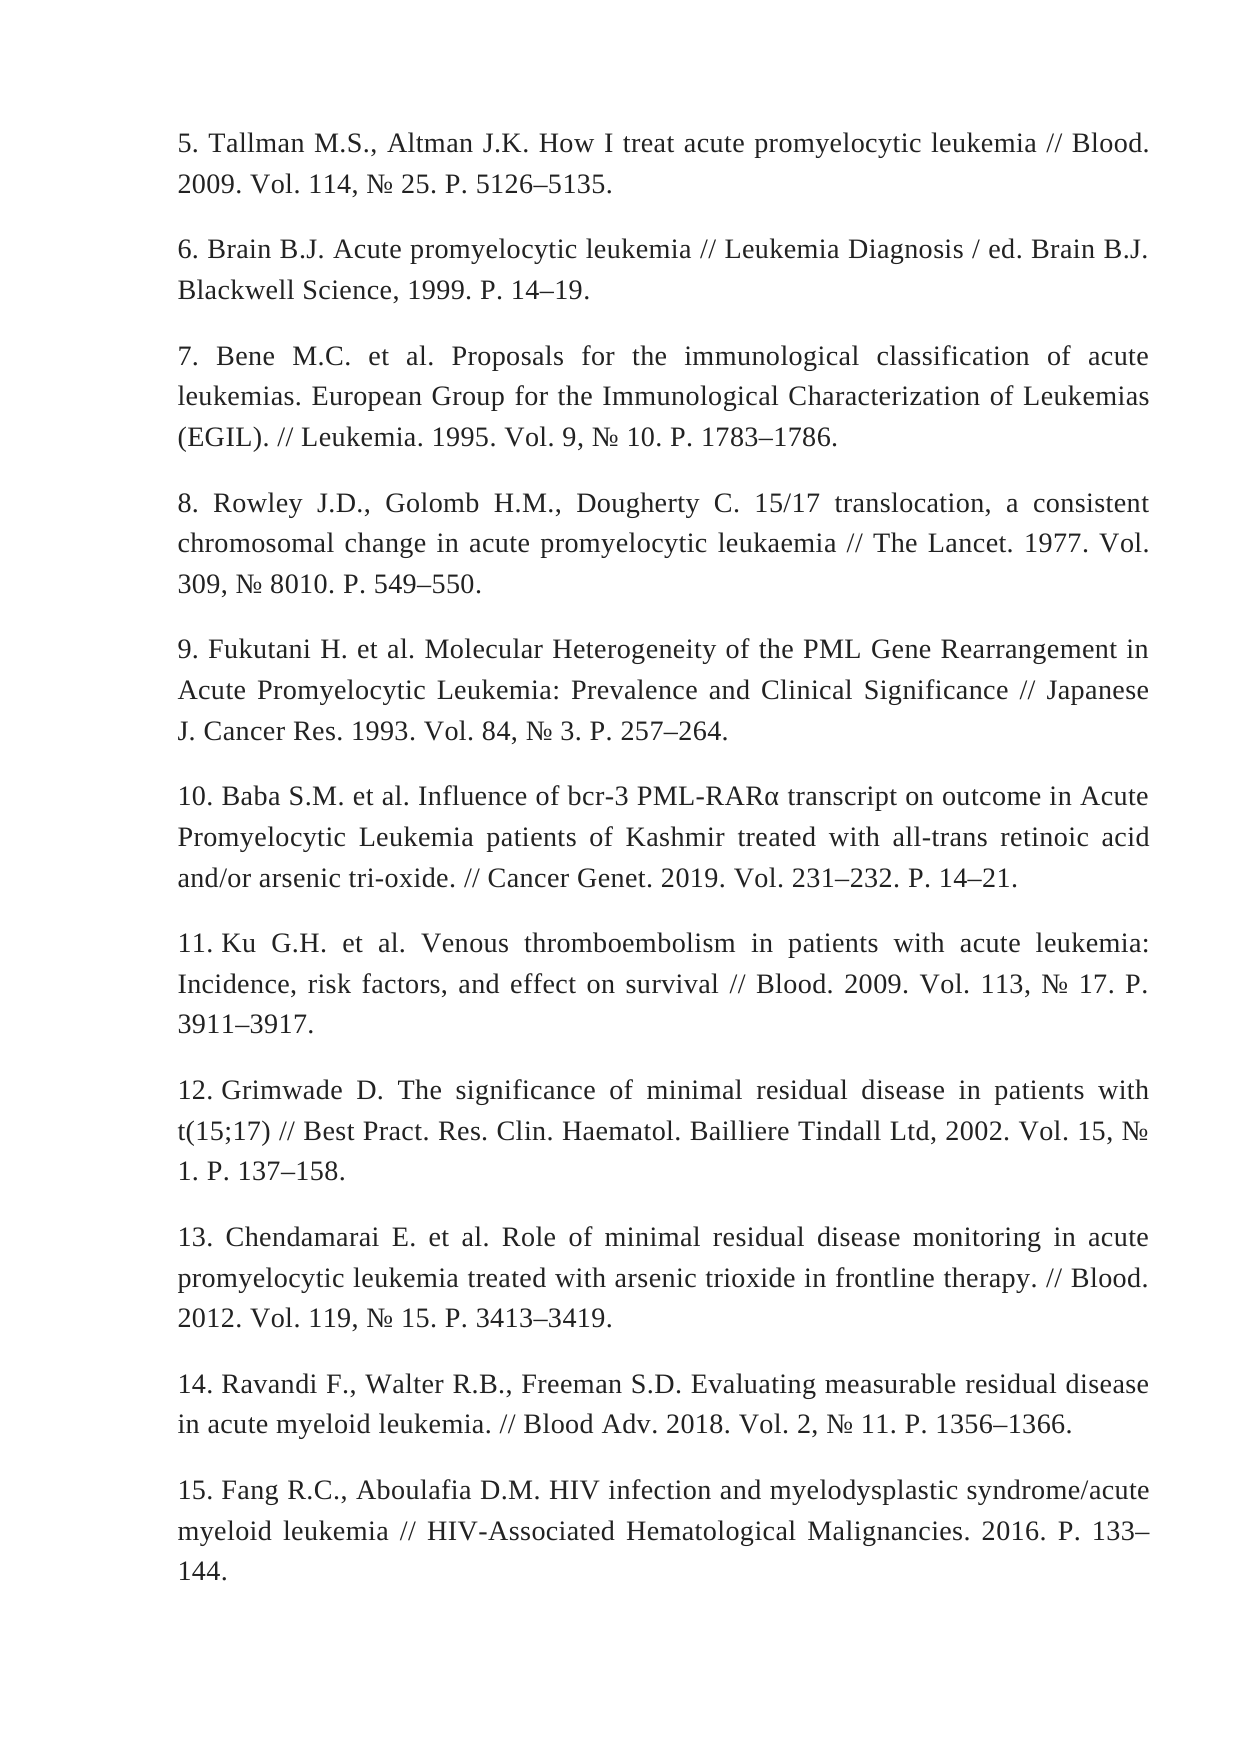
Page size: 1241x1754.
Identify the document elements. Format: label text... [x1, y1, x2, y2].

text 5. Tallman M.S., Altman J.K. How I treat acute promyelocytic leukemia // Blood. 2009. Vol. 114, № 25. P. 5126–5135. [177, 118, 1152, 199]
text 9. Fukutani H. et al. Molecular Heterogeneity of the PML Gene Rearrangement in Acute Promyelocytic Leukemia: Prevalence and Clinical Significance // Japanese J. Cancer Res. 1993. Vol. 84, № 3. P. 257–264. [177, 624, 1152, 746]
text 12. Grimwade D. The significance of minimal residual disease in patients with t(15;17) // Best Pract. Res. Clin. Haematol. Bailliere Tindall Ltd, 2002. Vol. 15, № 1. P. 137–158. [177, 1065, 1152, 1187]
text 6. Brain B.J. Acute promyelocytic leukemia // Leukemia Diagnosis / ed. Brain B.J. Blackwell Science, 1999. P. 14–19. [177, 224, 1152, 306]
text 11. Ku G.H. et al. Venous thromboembolism in patients with acute leukemia: Incidence, risk factors, and effect on survival // Blood. 2009. Vol. 113, № 17. P. 3911–3917. [177, 918, 1152, 1040]
text 13. Chendamarai E. et al. Role of minimal residual disease monitoring in acute promyelocytic leukemia treated with arsenic trioxide in frontline therapy. // Blood. 2012. Vol. 119, № 15. P. 3413–3419. [177, 1212, 1152, 1334]
text 7. Bene M.C. et al. Proposals for the immunological classification of acute leukemias. European Group for the Immunological Characterization of Leukemias (EGIL). // Leukemia. 1995. Vol. 9, № 10. P. 1783–1786. [177, 331, 1152, 452]
text 8. Rowley J.D., Golomb H.M., Dougherty C. 15/17 translocation, a consistent chromosomal change in acute promyelocytic leukaemia // The Lancet. 1977. Vol. 309, № 8010. P. 549–550. [177, 477, 1152, 599]
text 10. Baba S.M. et al. Influence of bcr-3 PML-RARα transcript on outcome in Acute Promyelocytic Leukemia patients of Kashmir treated with all-trans retinoic acid and/or arsenic tri-oxide. // Cancer Genet. 2019. Vol. 231–232. P. 14–21. [177, 771, 1152, 893]
text 15. Fang R.C., Aboulafia D.M. HIV infection and myelodysplastic syndrome/acute myeloid leukemia // HIV-Associated Hematological Malignancies. 2016. P. 133–144. [177, 1465, 1152, 1587]
text 14. Ravandi F., Walter R.B., Freeman S.D. Evaluating measurable residual disease in acute myeloid leukemia. // Blood Adv. 2018. Vol. 2, № 11. P. 1356–1366. [177, 1359, 1152, 1440]
